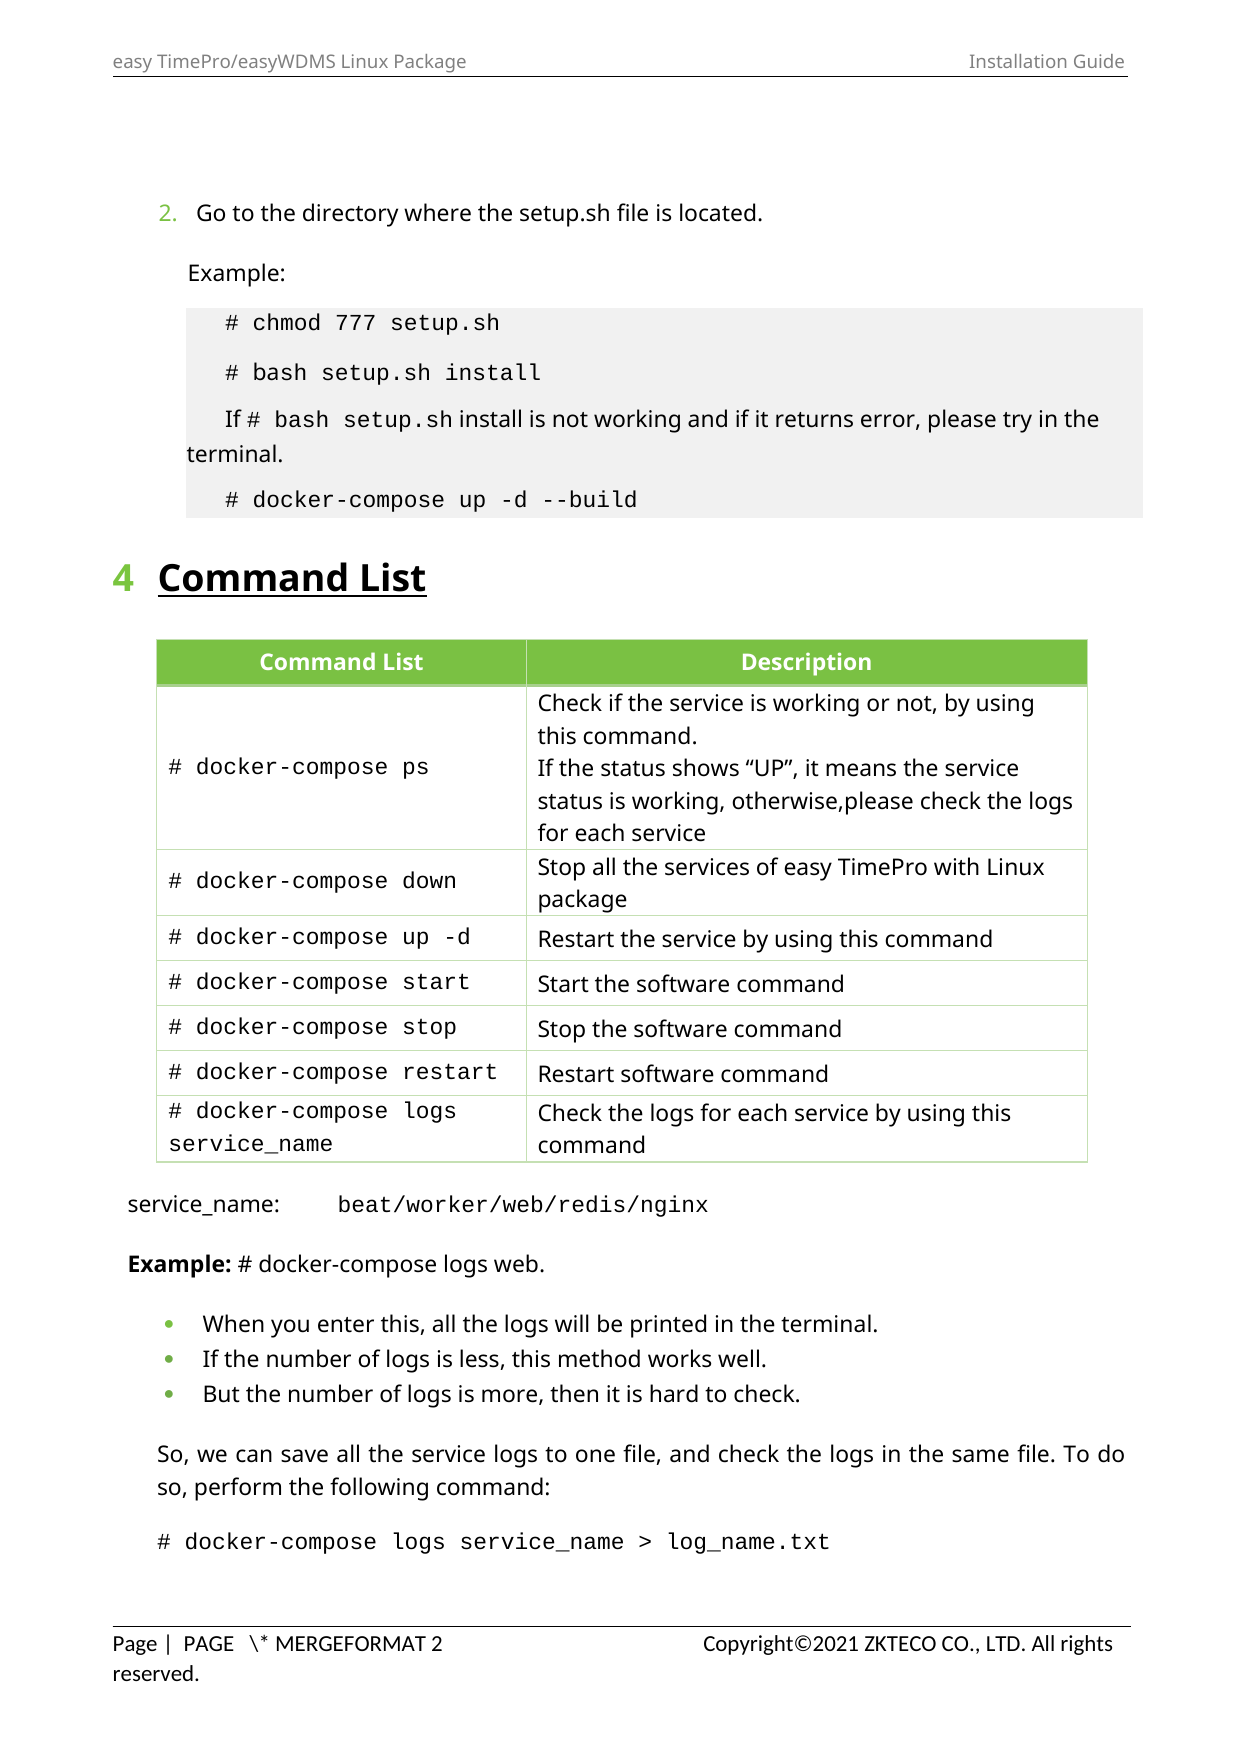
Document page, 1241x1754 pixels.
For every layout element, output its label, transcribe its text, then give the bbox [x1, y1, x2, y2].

text # docker-compose logs service_name > log_name.txt [112, 1527, 1128, 1560]
table_cell Restart software command [527, 1051, 1087, 1095]
text If # bash setup.sh install is not working and if it returns error, please try in the terminal. [186, 403, 1143, 470]
text # bash setup.sh install [186, 355, 1143, 388]
table_header Command List [157, 640, 526, 684]
text Example: # docker-compose logs web. [112, 1247, 1128, 1280]
text service_name: beat/worker/web/redis/nginx [112, 1187, 1128, 1220]
list Go to the directory where the setup.sh file is located. [158, 196, 1128, 229]
table_cell # docker-compose restart [157, 1051, 526, 1095]
text # docker-compose up -d --build [186, 485, 1143, 518]
text Example: [112, 256, 1128, 289]
table_cell Check if the service is working or not, by using this command. If the status shows “UP”, it means the service status is working, otherwise,please check the logs for each service [527, 687, 1087, 849]
text # chmod 777 setup.sh [186, 308, 1143, 341]
table_cell Stop all the services of easy TimePro with Linux package [527, 850, 1087, 915]
table_cell # docker-compose up -d [157, 916, 526, 960]
table_cell # docker-compose ps [157, 687, 526, 849]
text So, we can save all the service logs to one file, and check the logs in the same file. To do so, perform the following command: [157, 1437, 1128, 1502]
table_cell Start the software command [527, 961, 1087, 1005]
table_cell # docker-compose logs service_name [157, 1096, 526, 1161]
table_cell # docker-compose start [157, 961, 526, 1005]
table_header Description [527, 640, 1087, 684]
list But the number of logs is more, then it is hard to check. [165, 1377, 1128, 1410]
table_cell Stop the software command [527, 1006, 1087, 1050]
table_cell Check the logs for each service by using this command [527, 1096, 1087, 1161]
list When you enter this, all the logs will be printed in the terminal. [165, 1307, 1128, 1340]
table_cell # docker-compose down [157, 850, 526, 915]
table_cell Restart the service by using this command [527, 916, 1087, 960]
table_cell # docker-compose stop [157, 1006, 526, 1050]
subtitle Command List [112, 544, 1128, 609]
list If the number of logs is less, this method works well. [165, 1342, 1128, 1375]
